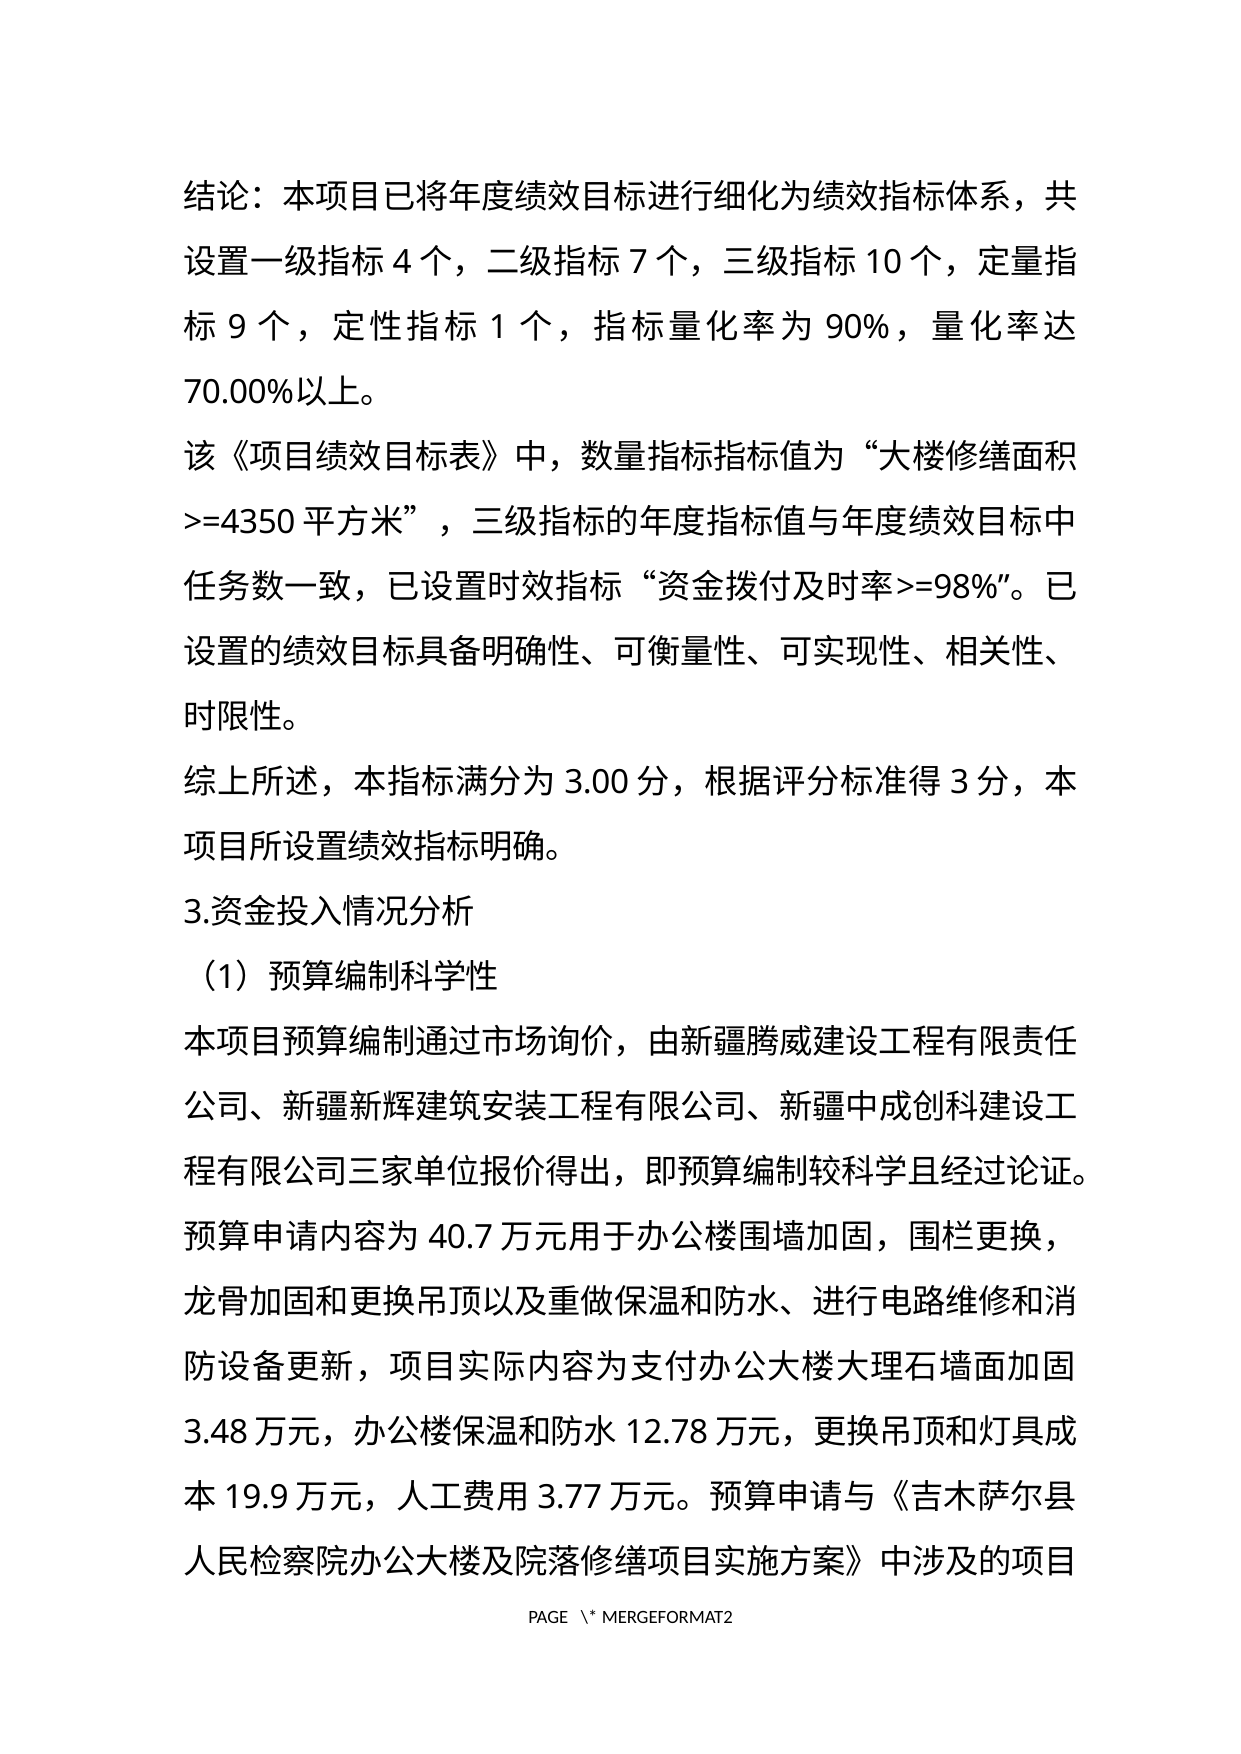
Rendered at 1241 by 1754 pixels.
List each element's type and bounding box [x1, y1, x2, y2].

text [183, 162, 1078, 1592]
